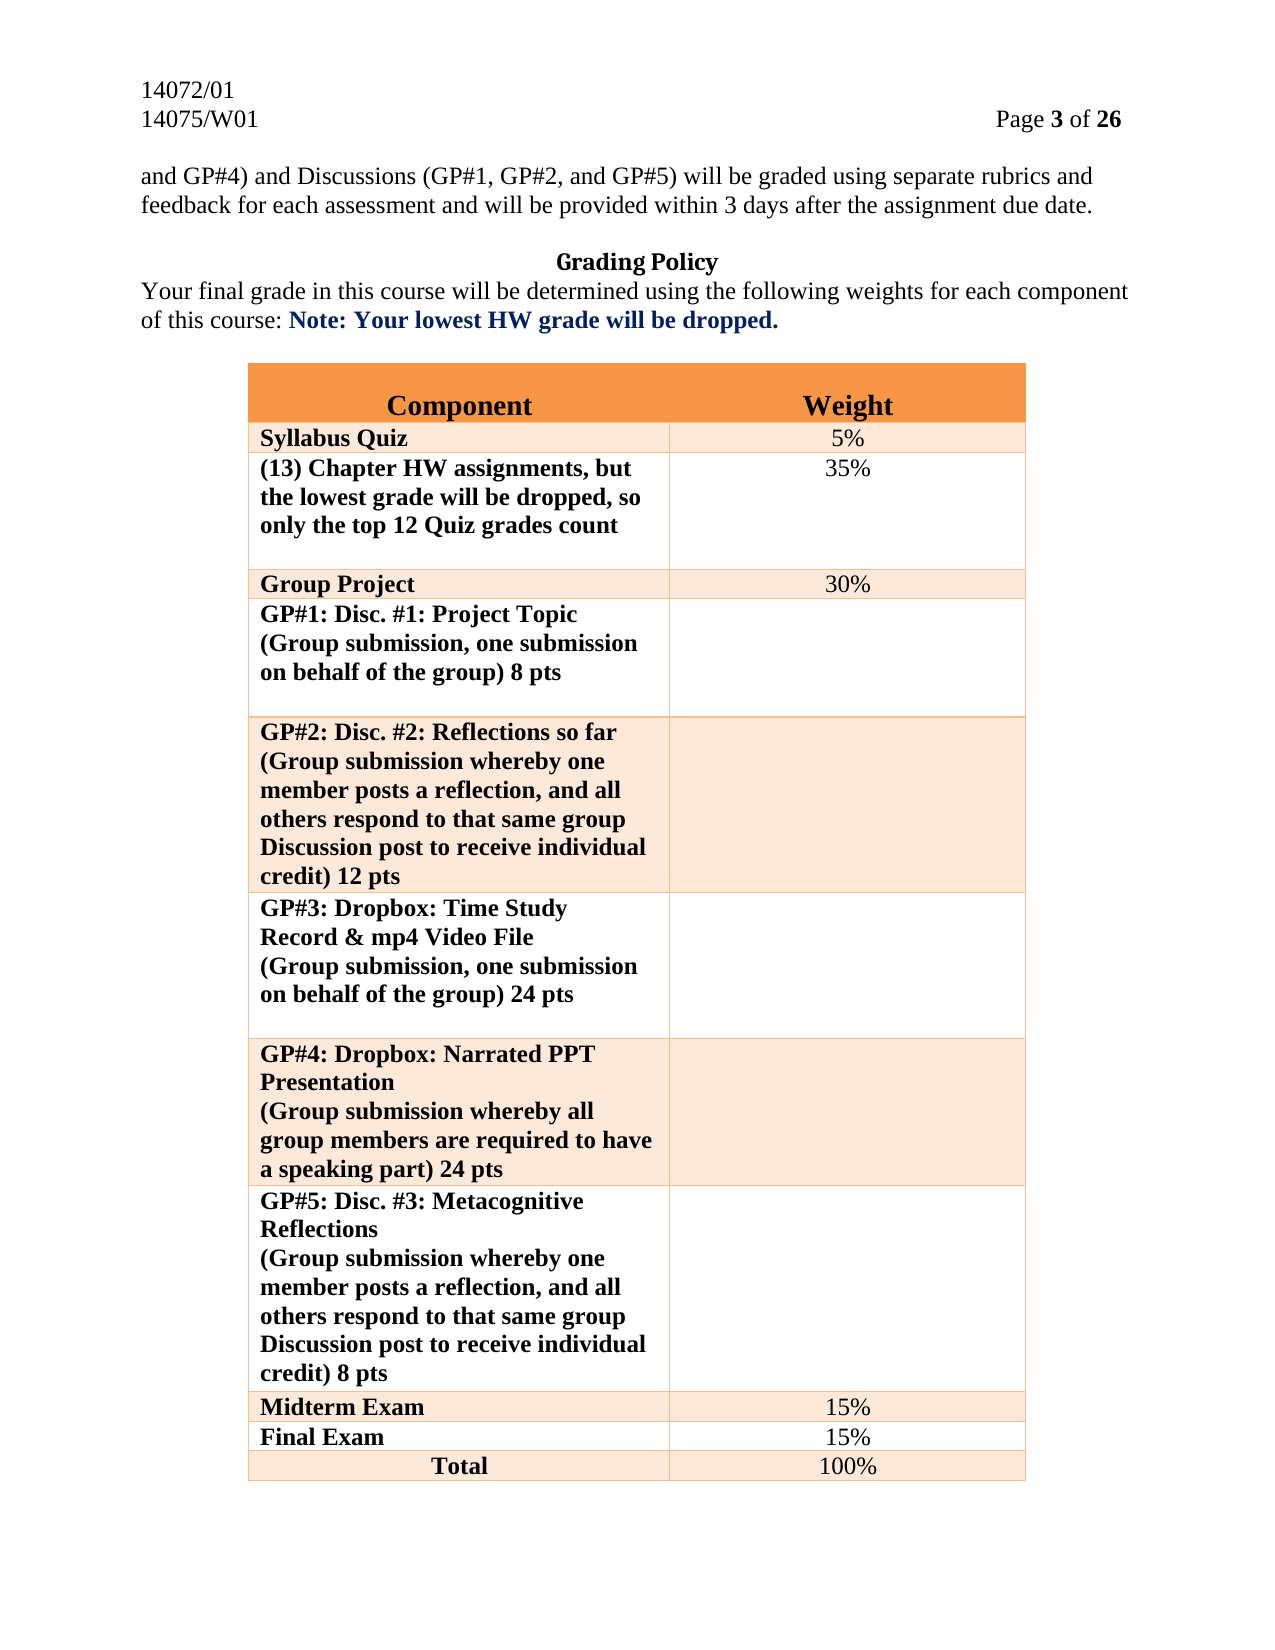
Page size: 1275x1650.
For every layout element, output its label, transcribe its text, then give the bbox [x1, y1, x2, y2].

table_cell GP#2: Disc. #2: Reflections so far (Group submission whereby one member posts a reflection, and all others respond to that same group Discussion post to receive individual credit) 12 pts [249, 718, 669, 892]
table_cell (13) Chapter HW assignments, but the lowest grade will be dropped, so only the top 12 Quiz grades count [249, 453, 669, 568]
table_cell [670, 599, 1025, 716]
table_cell GP#4: Dropbox: Narrated PPT Presentation (Group submission whereby all group members are required to have a speaking part) 24 pts [249, 1039, 669, 1185]
table_cell Final Exam [249, 1422, 669, 1450]
table_cell 35% [670, 453, 1025, 568]
table_cell 15% [670, 1392, 1025, 1421]
table_cell [670, 1039, 1025, 1185]
table_cell Total [249, 1451, 669, 1480]
table_cell 30% [670, 570, 1025, 598]
table_cell 15% [670, 1422, 1025, 1450]
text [141, 161, 1134, 219]
table_cell Group Project [249, 570, 669, 598]
table_header Component [249, 364, 669, 422]
table_cell [670, 893, 1025, 1038]
table_cell GP#5: Disc. #3: Metacognitive Reflections (Group submission whereby one member posts a reflection, and all others respond to that same group Discussion post to receive individual credit) 8 pts [249, 1186, 669, 1391]
table_cell 100% [670, 1451, 1025, 1480]
table_cell 5% [670, 423, 1025, 452]
table_cell GP#1: Disc. #1: Project Topic (Group submission, one submission on behalf of the group) 8 pts [249, 599, 669, 716]
table_cell [670, 1186, 1025, 1391]
table_header Weight [670, 364, 1025, 422]
table_cell [670, 718, 1025, 892]
table_cell GP#3: Dropbox: Time Study Record & mp4 Video File (Group submission, one submission on behalf of the group) 24 pts [249, 893, 669, 1038]
subtitle Grading Policy [141, 247, 1134, 276]
table_cell Syllabus Quiz [249, 423, 669, 452]
table_cell Midterm Exam [249, 1392, 669, 1421]
text Your final grade in this course will be determined using the following weights for each component of this course: Note: Your lowest HW grade will be dropped. [141, 276, 1134, 334]
